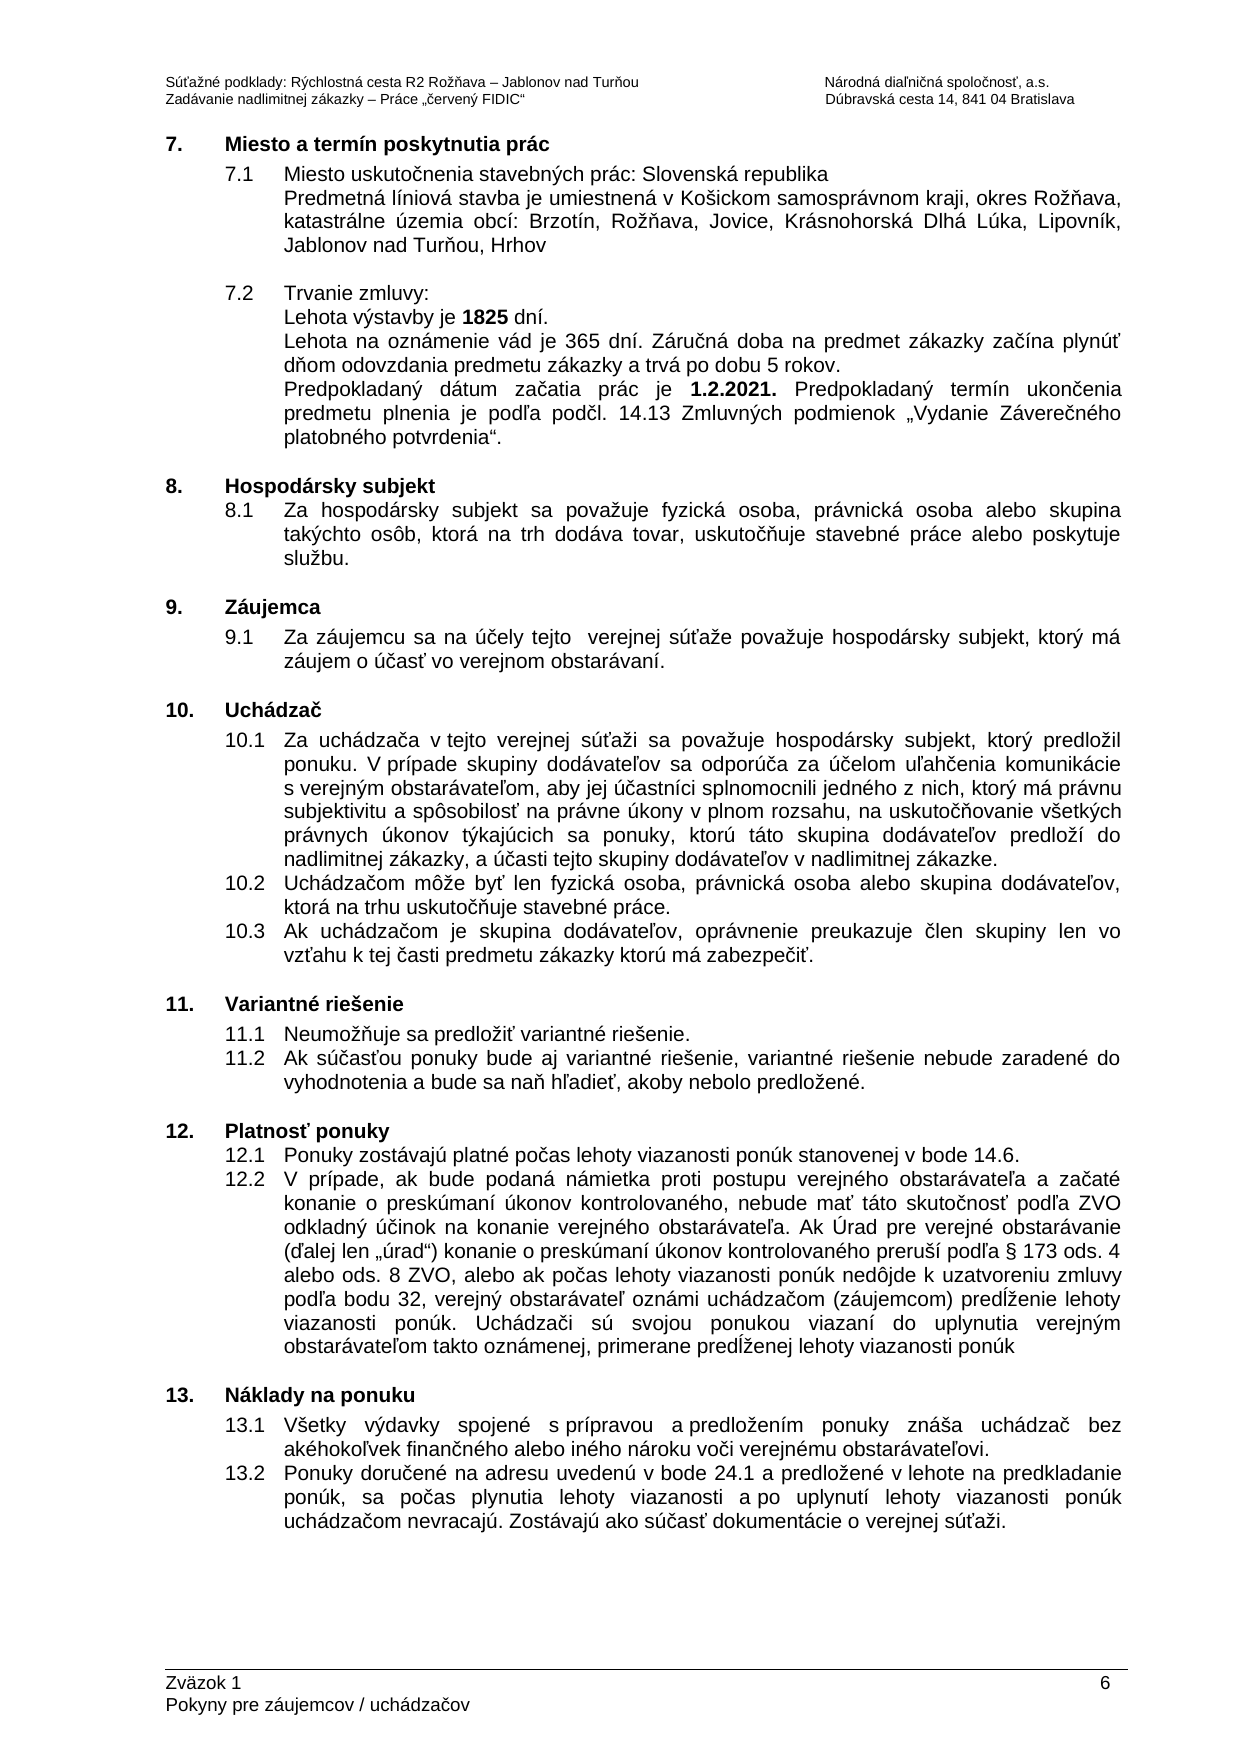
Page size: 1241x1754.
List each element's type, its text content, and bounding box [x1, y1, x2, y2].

text 13.1 Všetky výdavky spojené s prípravou a predložením ponuky znáša uchádzač bez akéhokoľvek finančného alebo iného nároku voči verejnému obstarávateľovi. [224, 1413, 1122, 1461]
text Predmetná líniová stavba je umiestnená v Košickom samosprávnom kraji, okres Rožňava, katastrálne územia obcí: Brzotín, Rožňava, Jovice, Krásnohorská Dlhá Lúka, Lipovník, Jablonov nad Turňou, Hrhov [283, 185, 1122, 257]
text 12.2 V prípade, ak bude podaná námietka proti postupu verejného obstarávateľa a začaté konanie o preskúmaní úkonov kontrolovaného, nebude mať táto skutočnosť podľa ZVO odkladný účinok na konanie verejného obstarávateľa. Ak Úrad pre verejné obstarávanie (ďalej len „úrad“) konanie o preskúmaní úkonov kontrolovaného preruší podľa § 173 ods. 4 alebo ods. 8 ZVO, alebo ak počas lehoty viazanosti ponúk nedôjde k uzatvoreniu zmluvy podľa bodu 32, verejný obstarávateľ oznámi uchádzačom (záujemcom) predĺženie lehoty viazanosti ponúk. Uchádzači sú svojou ponukou viazaní do uplynutia verejným obstarávateľom takto oznámenej, primerane predĺženej lehoty viazanosti ponúk [224, 1167, 1122, 1358]
text 10.1 Za uchádzača v tejto verejnej súťaži sa považuje hospodársky subjekt, ktorý predložil ponuku. V prípade skupiny dodávateľov sa odporúča za účelom uľahčenia komunikácie s verejným obstarávateľom, aby jej účastníci splnomocnili jedného z nich, ktorý má právnu subjektivitu a spôsobilosť na právne úkony v plnom rozsahu, na uskutočňovanie všetkých právnych úkonov týkajúcich sa ponuky, ktorú táto skupina dodávateľov predloží do nadlimitnej zákazky, a účasti tejto skupiny dodávateľov v nadlimitnej zákazke. [224, 727, 1122, 871]
text 11. Variantné riešenie [165, 992, 1122, 1016]
text 11.1 Neumožňuje sa predložiť variantné riešenie. [224, 1022, 1122, 1046]
text 7.1 Miesto uskutočnenia stavebných prác: Slovenská republika [224, 161, 1122, 185]
text 7.2 Trvanie zmluvy: [224, 281, 1122, 305]
text 8.1 Za hospodársky subjekt sa považuje fyzická osoba, právnická osoba alebo skupina takýchto osôb, ktorá na trh dodáva tovar, uskutočňuje stavebné práce alebo poskytuje službu. [224, 498, 1122, 570]
text 13. Náklady na ponuku [165, 1383, 1122, 1407]
text 9. Záujemca [165, 595, 1122, 619]
text Lehota na oznámenie vád je 365 dní. Záručná doba na predmet zákazky začína plynúť dňom odovzdania predmetu zákazky a trvá po dobu 5 rokov. [283, 329, 1122, 377]
text Lehota výstavby je 1825 dní. [283, 305, 1122, 329]
text 10.2 Uchádzačom môže byť len fyzická osoba, právnická osoba alebo skupina dodávateľov, ktorá na trhu uskutočňuje stavebné práce. [224, 871, 1122, 919]
text 10.3 Ak uchádzačom je skupina dodávateľov, oprávnenie preukazuje člen skupiny len vo vzťahu k tej časti predmetu zákazky ktorú má zabezpečiť. [224, 919, 1122, 967]
text 7. Miesto a termín poskytnutia prác [165, 131, 1122, 155]
text 12.1 Ponuky zostávajú platné počas lehoty viazanosti ponúk stanovenej v bode 14.6. [224, 1143, 1122, 1167]
text 13.2 Ponuky doručené na adresu uvedenú v bode 24.1 a predložené v lehote na predkladanie ponúk, sa počas plynutia lehoty viazanosti a po uplynutí lehoty viazanosti ponúk uchádzačom nevracajú. Zostávajú ako súčasť dokumentácie o verejnej súťaži. [224, 1461, 1122, 1533]
text 9.1 Za záujemcu sa na účely tejto verejnej súťaže považuje hospodársky subjekt, ktorý má záujem o účasť vo verejnom obstarávaní. [224, 624, 1122, 672]
text 12. Platnosť ponuky [165, 1119, 1122, 1143]
text 11.2 Ak súčasťou ponuky bude aj variantné riešenie, variantné riešenie nebude zaradené do vyhodnotenia a bude sa naň hľadieť, akoby nebolo predložené. [224, 1046, 1122, 1094]
text 10. Uchádzač [165, 697, 1122, 721]
text 8. Hospodársky subjekt [165, 474, 1122, 498]
text Predpokladaný dátum začatia prác je 1.2.2021. Predpokladaný termín ukončenia predmetu plnenia je podľa podčl. 14.13 Zmluvných podmienok „Vydanie Záverečného platobného potvrdenia“. [283, 377, 1122, 449]
